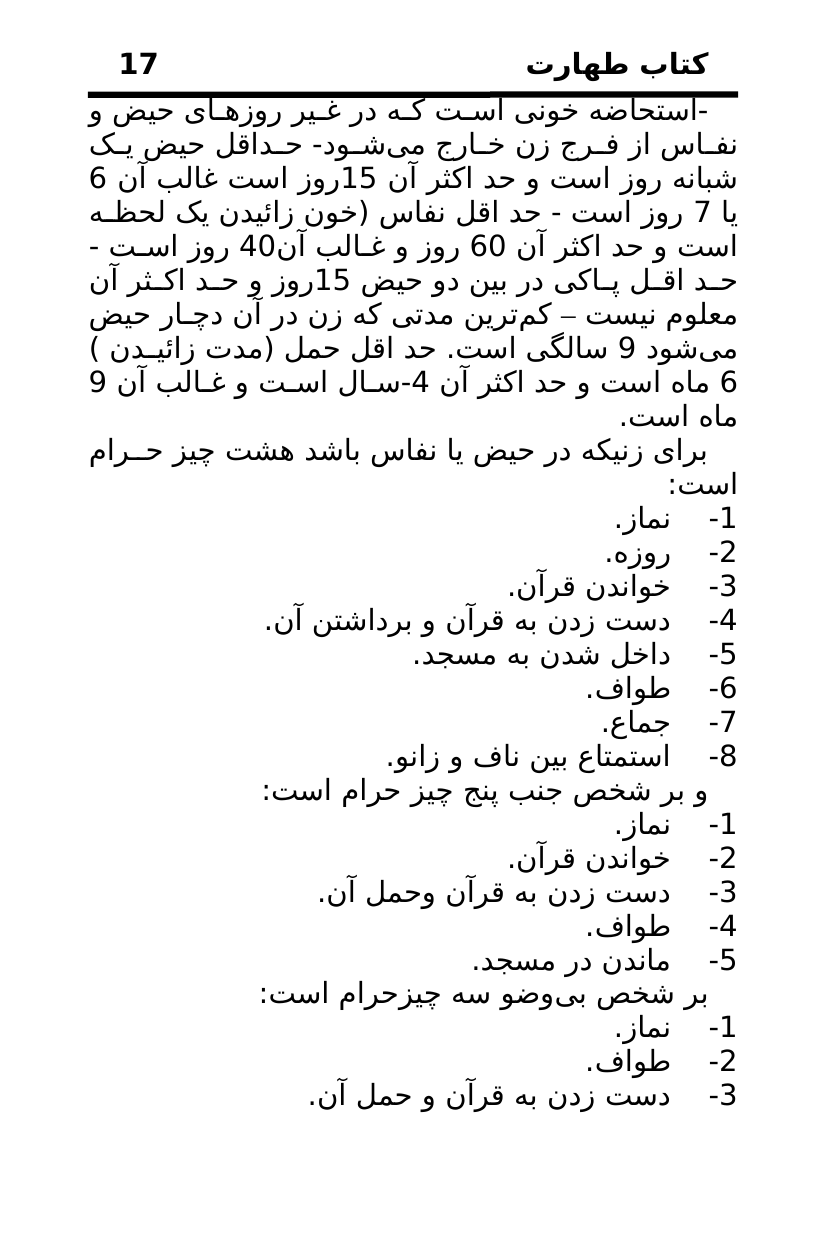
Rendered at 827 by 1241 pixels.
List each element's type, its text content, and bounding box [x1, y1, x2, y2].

list نماز. [89, 501, 708, 535]
list ماندن در مسجد. [89, 943, 708, 977]
list خواندن قرآن. [89, 841, 708, 875]
text -استحاضه خونی است که در غیر روزهای حیض و نفاس از فرج زن خارج می‌شود- حداقل حیض یک شبانه روز است و حد اکثر آن 15روز است غالب آن 6 یا 7 روز است - حد اقل نفاس (خون زائیدن یک لحظه است و حد اکثر آن 60 روز و غالب آن40 روز است - حد اقل پاکی در بین دو حیض 15روز و حد اکثر آن معلوم نیست – کم‌ترین مدتی که زن در آن دچار حیض می‌شود 9 سالگی است. حد اقل حمل (مدت زائیدن ) 6 ماه است و حد اکثر آن 4-سال است و غالب آن 9 ماه است. [89, 94, 738, 433]
text برای زنیکه در حیض یا نفاس باشد هشت چیز حرام است: [89, 433, 738, 501]
list نماز. [89, 807, 708, 841]
list جماع. [89, 705, 708, 739]
list روزه. [89, 535, 708, 569]
list دست زدن به قرآن و حمل آن. [89, 1079, 708, 1113]
list طواف. [89, 909, 708, 943]
list استمتاع بین ناف و زانو. [89, 739, 708, 773]
text بر شخص بی‌وضو سه چیزحرام است: [89, 977, 738, 1011]
list خواندن قرآن. [89, 569, 708, 603]
list دست زدن به قرآن و برداشتن آن. [89, 603, 708, 637]
list داخل شدن به مسجد. [89, 637, 708, 671]
text و بر شخص جنب پنج چیز حرام است: [89, 773, 738, 807]
list نماز. [89, 1011, 708, 1045]
list طواف. [89, 1045, 708, 1079]
list دست زدن به قرآن وحمل آن. [89, 875, 708, 909]
list طواف. [89, 671, 708, 705]
